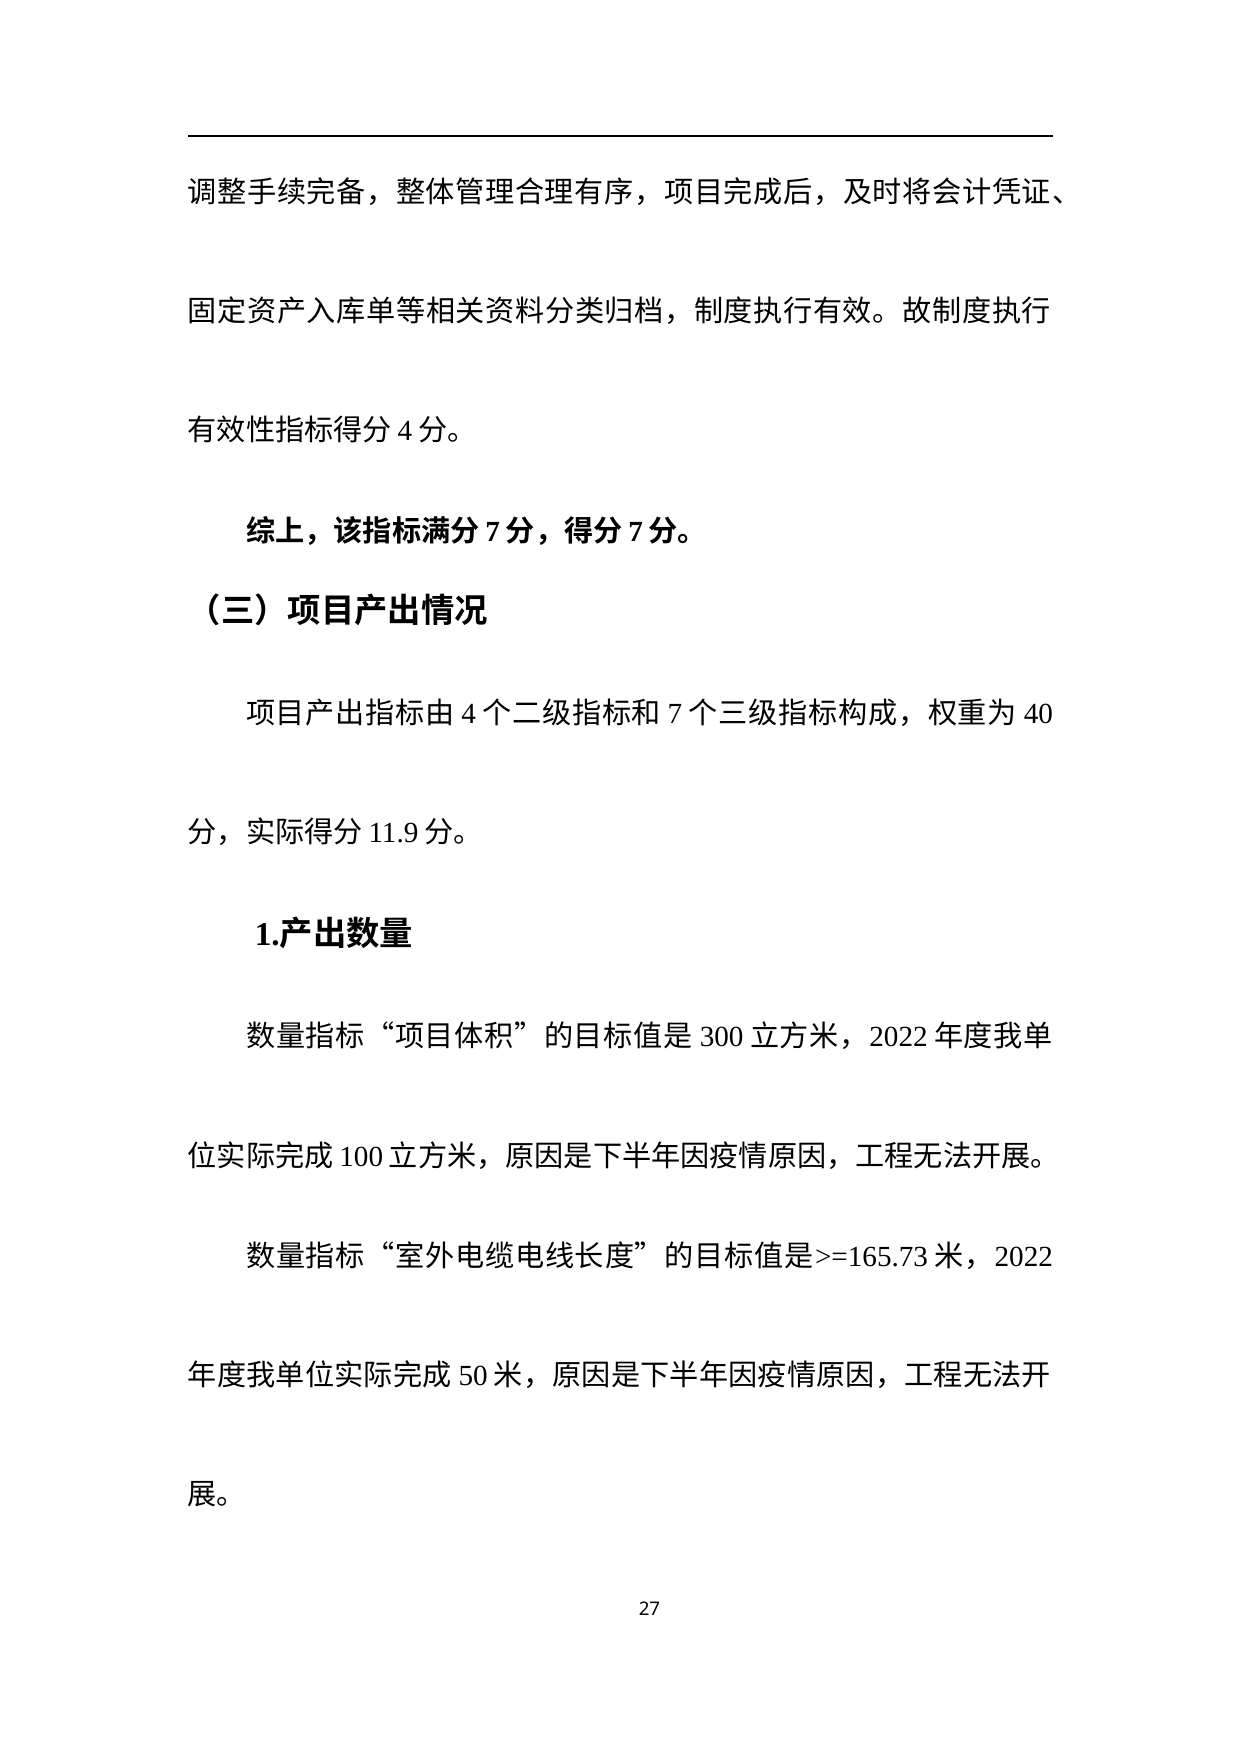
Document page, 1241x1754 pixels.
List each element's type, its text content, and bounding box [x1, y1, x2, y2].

text 数量指标“项目体积”的目标值是300立方米，2022年度我单位实际完成100立方米，原因是下半年因疫情原因，工程无法开展。 [187, 994, 1053, 1193]
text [187, 150, 1053, 467]
subtitle （三）项目产出情况 [187, 568, 1053, 647]
text 数量指标“室外电缆电线长度”的目标值是>=165.73米，2022年度我单位实际完成50米，原因是下半年因疫情原因，工程无法开展。 [187, 1214, 1053, 1532]
text 综上，该指标满分7分，得分7分。 [187, 489, 1053, 568]
text 项目产出指标由4个二级指标和7个三级指标构成，权重为40分，实际得分11.9分。 [187, 671, 1053, 870]
subtitle 1.产出数量 [187, 891, 1053, 970]
